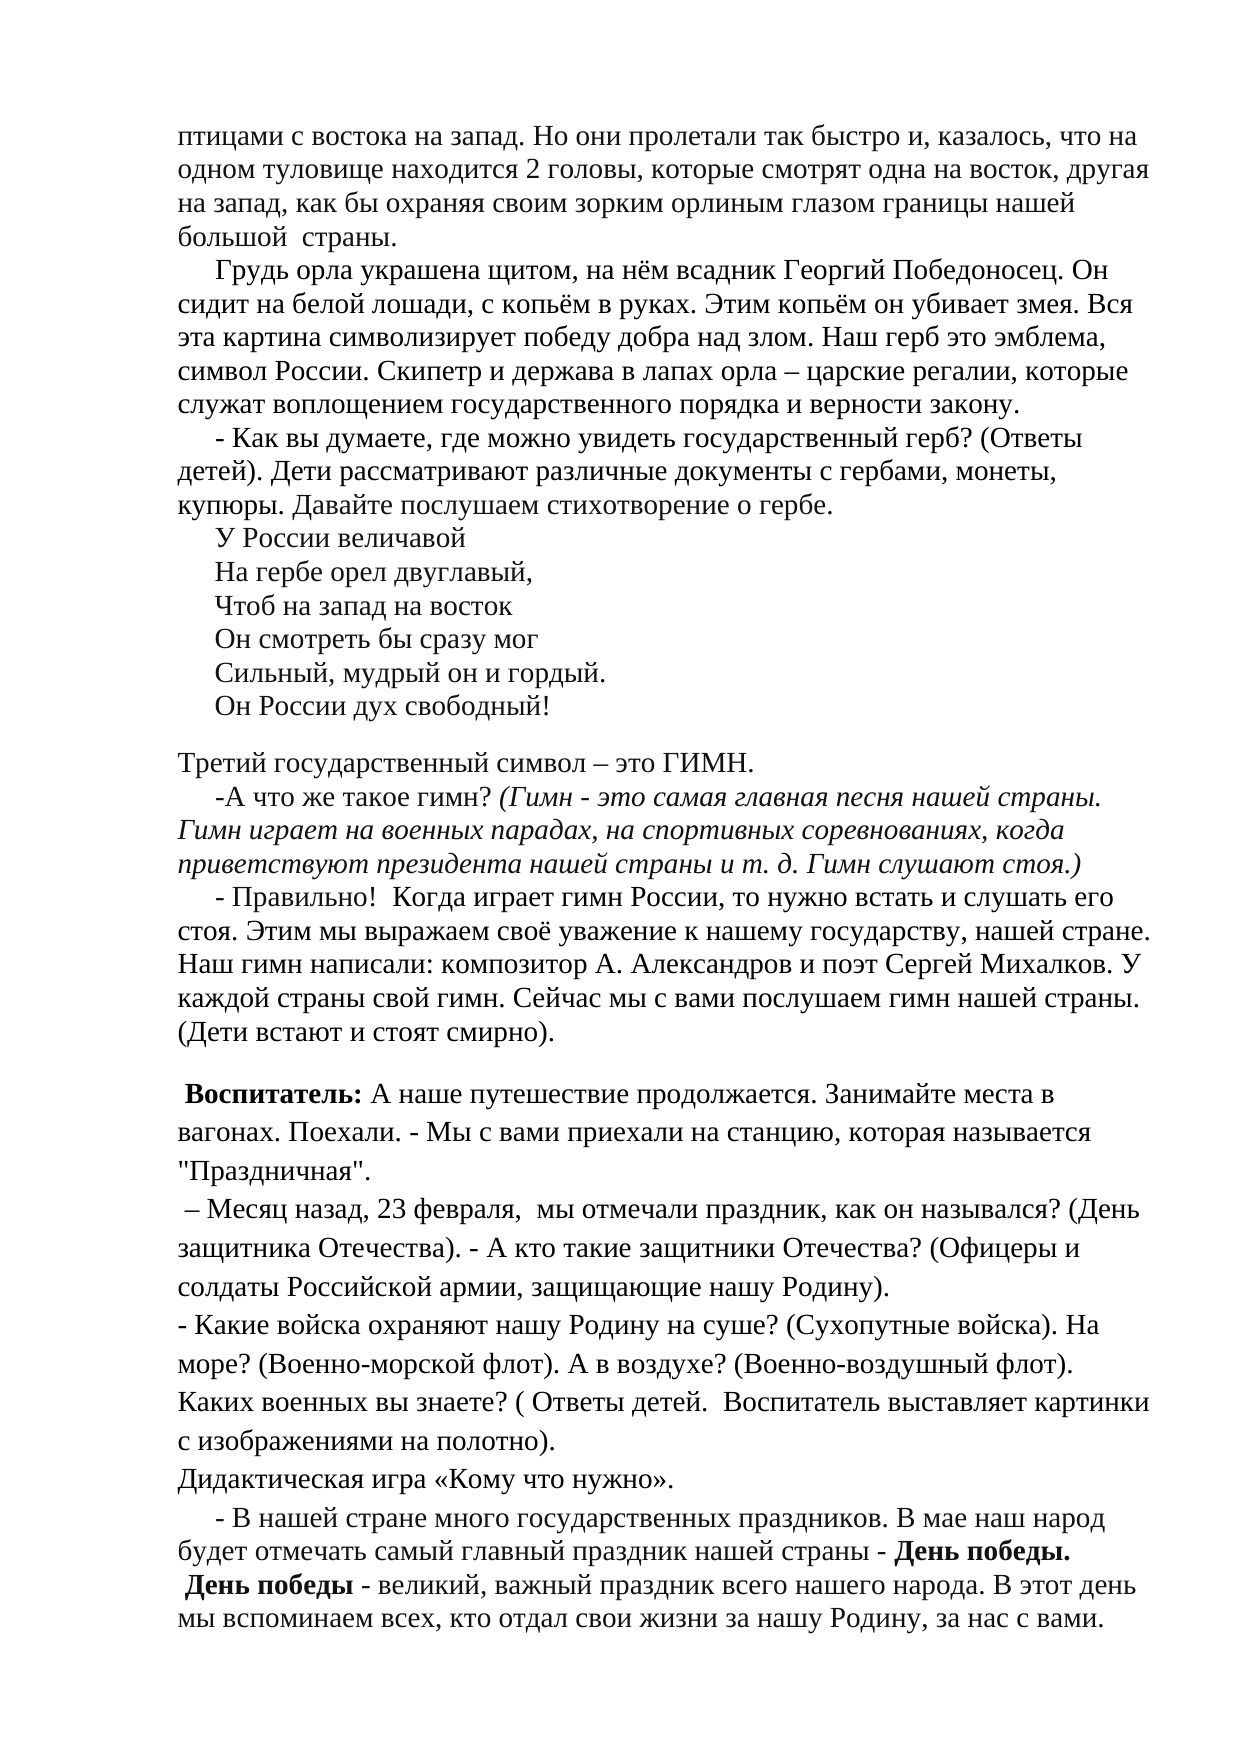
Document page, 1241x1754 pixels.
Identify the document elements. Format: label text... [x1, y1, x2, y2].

text Чтоб на запад на восток [177, 588, 1152, 621]
text Дидактическая игра «Кому что нужно». [177, 1461, 1152, 1495]
text - Как вы думаете, где можно увидеть государственный герб? (Ответы детей). Дети рассматривают различные документы с гербами, монеты, купюры. Давайте послушаем стихотворение о гербе. [177, 420, 1152, 521]
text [177, 118, 1152, 252]
text – Месяц назад, 23 февраля, мы отмечали праздник, как он назывался? (День защитника Отечества). - А кто такие защитники Отечества? (Офицеры и солдаты Российской армии, защищающие нашу Родину). [177, 1192, 1152, 1302]
text Сильный, мудрый он и гордый. [177, 655, 1152, 688]
text - В нашей стране много государственных праздников. В мае наш народ будет отмечать самый главный праздник нашей страны - День победы. [177, 1500, 1152, 1567]
text -А что же такое гимн? (Гимн - это самая главная песня нашей страны. Гимн играет на военных парадах, на спортивных соревнованиях, когда приветствуют президента нашей страны и т. д. Гимн слушают стоя.) [177, 779, 1152, 879]
text Он России дух свободный! [177, 688, 1152, 722]
text - Правильно! Когда играет гимн России, то нужно встать и слушать его стоя. Этим мы выражаем своё уважение к нашему государству, нашей стране. Наш гимн написали: композитор А. Александров и поэт Сергей Михалков. У каждой страны свой гимн. Сейчас мы с вами послушаем гимн нашей страны. (Дети встают и стоят смирно). [177, 879, 1152, 1047]
text Он смотреть бы сразу мог [177, 621, 1152, 655]
text У России величавой [177, 521, 1152, 554]
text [177, 1567, 1152, 1634]
text Грудь орла украшена щитом, на нём всадник Георгий Победоносец. Он сидит на белой лошади, с копьём в руках. Этим копьём он убивает змея. Вся эта картина символизирует победу добра над злом. Наш герб это эмблема, символ России. Скипетр и держава в лапах орла – царские регалии, которые служат воплощением государственного порядка и верности закону. [177, 252, 1152, 420]
text Третий государственный символ – это ГИМН. [177, 745, 1152, 779]
text - Какие войска охраняют нашу Родину на суше? (Сухопутные войска). На море? (Военно-морской флот). А в воздухе? (Военно-воздушный флот). Каких военных вы знаете? ( Ответы детей. Воспитатель выставляет картинки с изображениями на полотно). [177, 1307, 1152, 1456]
text На гербе орел двуглавый, [177, 554, 1152, 588]
text Воспитатель: А наше путешествие продолжается. Занимайте места в вагонах. Поехали. - Мы с вами приехали на станцию, которая называется "Праздничная". [177, 1076, 1152, 1187]
